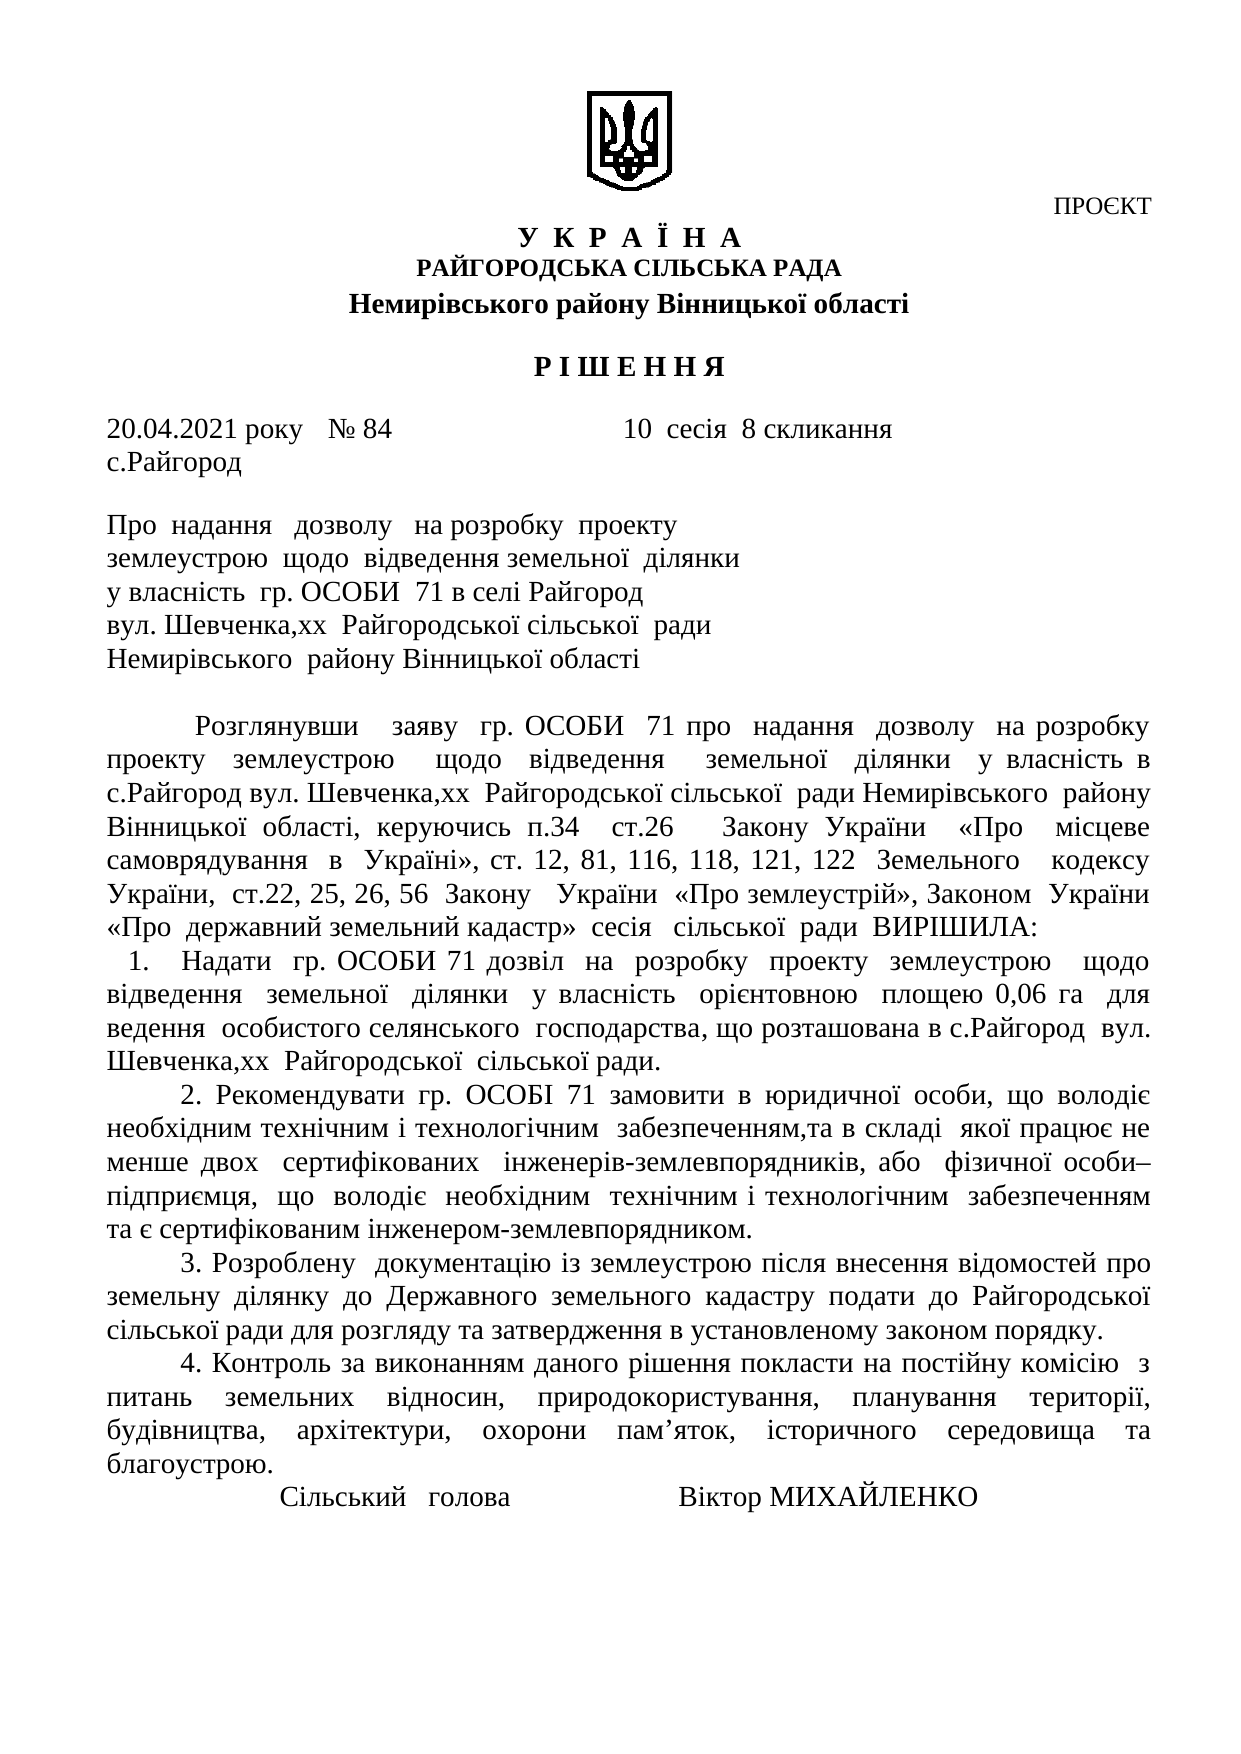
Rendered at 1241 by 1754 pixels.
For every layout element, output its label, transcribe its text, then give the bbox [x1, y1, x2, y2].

text землеустрою щодо відведення земельної ділянки [106, 540, 1152, 574]
title У К Р А Ї Н А [106, 220, 1152, 253]
text 1. Надати гр. ОСОБИ 71 дозвіл на розробку проекту землеустрою щодо відведення земельної ділянки у власність орієнтовною площею 0,06 га для ведення особистого селянського господарства, що розташована в с.Райгород вул. Шевченка,хх Райгородської сільської ради. [106, 943, 1152, 1077]
text Немирівського району Вінницької області [106, 286, 1152, 320]
text Сільський голова Віктор МИХАЙЛЕНКО [106, 1479, 1152, 1513]
text 3. Розроблену документацію із землеустрою після внесення відомостей про земельну ділянку до Державного земельного кадастру подати до Райгородської сільської ради для розгляду та затвердження в установленому законом порядку. [106, 1245, 1152, 1345]
text Р І Ш Е Н Н Я [106, 349, 1152, 382]
text с.Райгород [106, 444, 1152, 478]
text Розглянувши заяву гр. ОСОБИ 71 про надання дозволу на розробку проекту землеустрою щодо відведення земельної ділянки у власність в с.Райгород вул. Шевченка,хх Райгородської сільської ради Немирівського району Вінницької області, керуючись п.34 ст.26 Закону України «Про місцеве самоврядування в Україні», ст. 12, 81, 116, 118, 121, 122 Земельного кодексу України, ст.22, 25, 26, 56 Закону України «Про землеустрій», Законом України «Про державний земельний кадастр» сесія сільської ради ВИРІШИЛА: [106, 708, 1152, 943]
text 20.04.2021 року № 84 10 сесія 8 скликання [106, 411, 1152, 444]
text Немирівського району Вінницької області [106, 641, 1152, 674]
text 4. Контроль за виконанням даного рішення покласти на постійну комісію з питань земельних відносин, природокористування, планування території, будівництва, архітектури, охорони пам’яток, історичного середовища та благоустрою. [106, 1345, 1152, 1479]
text у власність гр. ОСОБИ 71 в селі Райгород [106, 574, 1152, 607]
text Про надання дозволу на розробку проекту [106, 507, 1152, 540]
text вул. Шевченка,хх Райгородської сільської ради [106, 607, 1152, 641]
text 2. Рекомендувати гр. ОСОБІ 71 замовити в юридичної особи, що володіє необхідним технічним і технологічним забезпеченням,та в складі якої працює не менше двох сертифікованих інженерів-землевпорядників, або фізичної особи–підприємця, що володіє необхідним технічним і технологічним забезпеченням та є сертифікованим інженером-землевпорядником. [106, 1077, 1152, 1245]
text РАЙГОРОДСЬКА СІЛЬСЬКА РАДА [106, 253, 1152, 282]
picture [586, 88, 673, 192]
text ПРОЄКТ [106, 191, 1152, 220]
